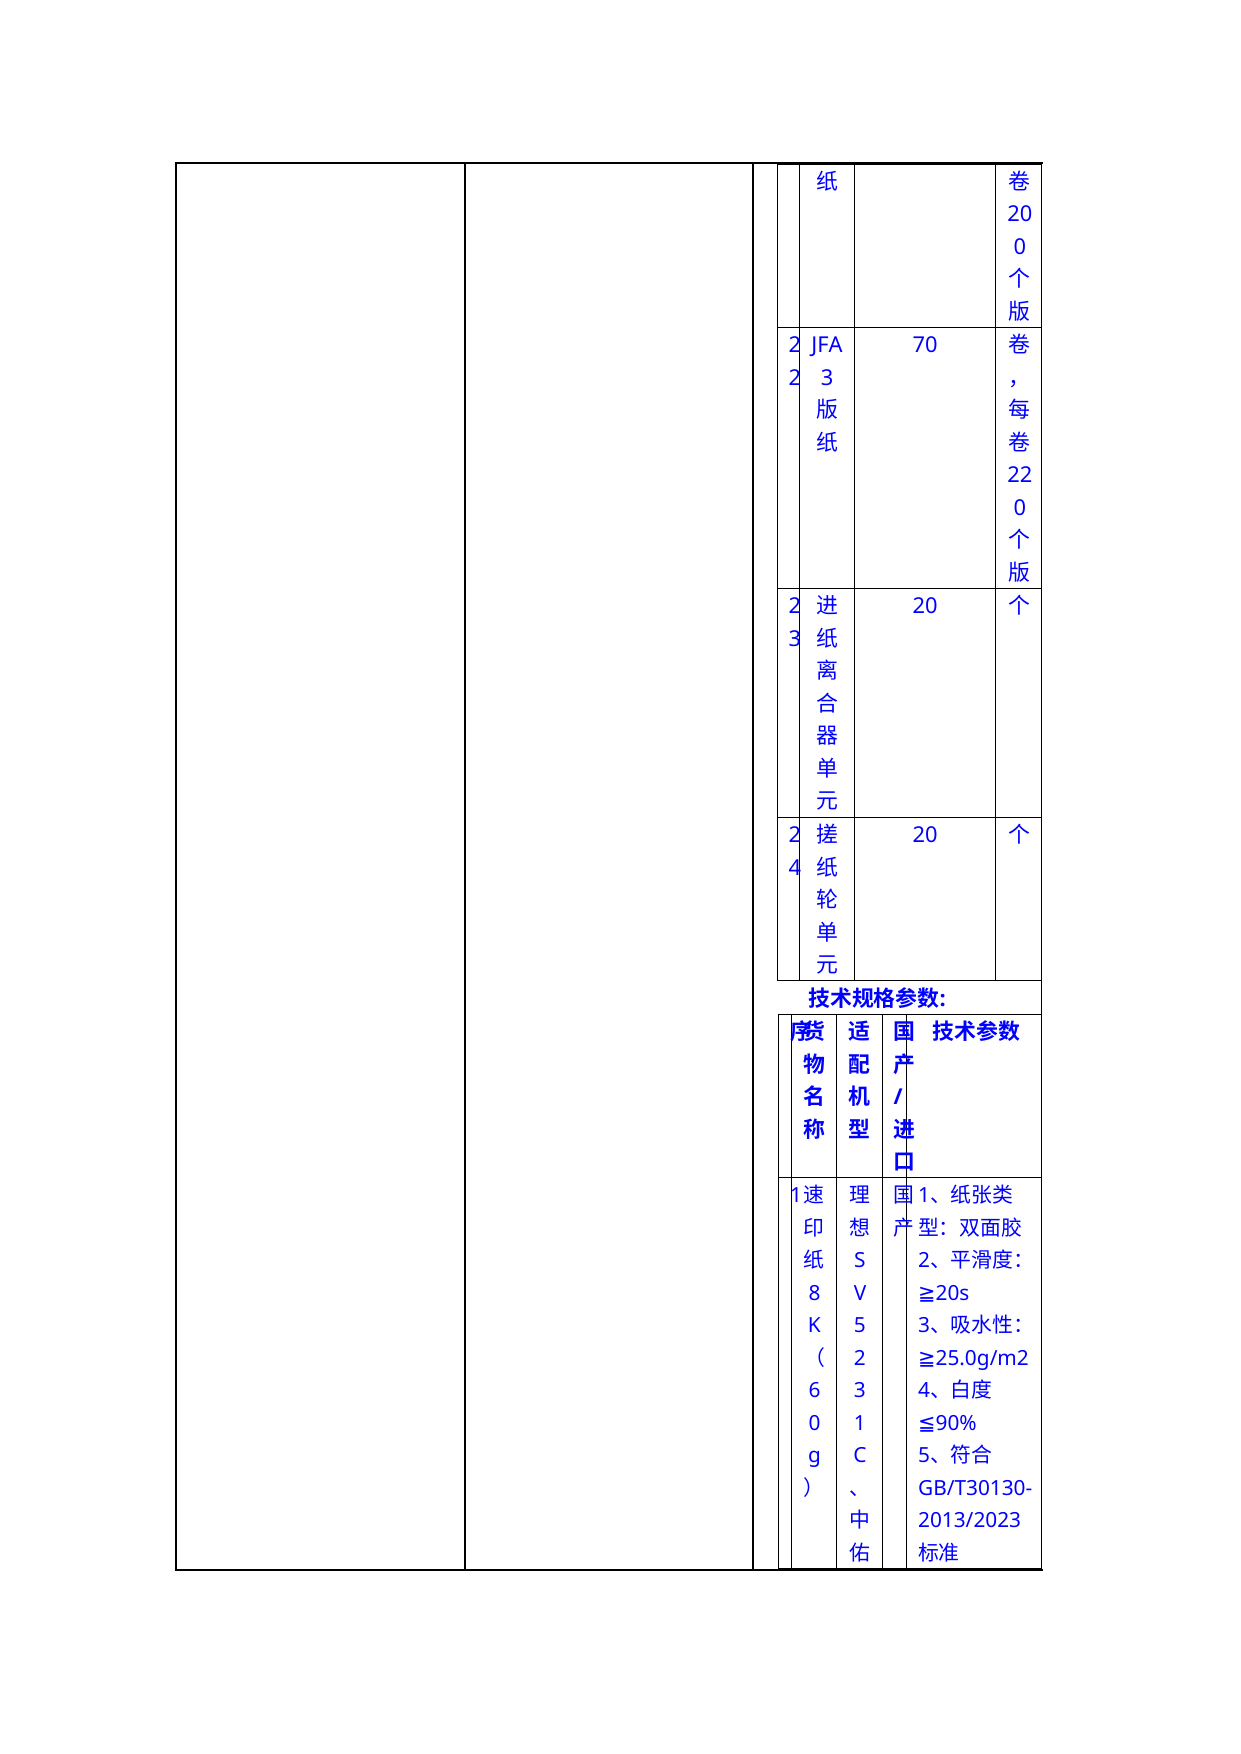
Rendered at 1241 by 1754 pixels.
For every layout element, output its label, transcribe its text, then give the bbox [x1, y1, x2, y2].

table_cell [466, 164, 752, 1569]
table_cell 1 [177, 164, 464, 1569]
